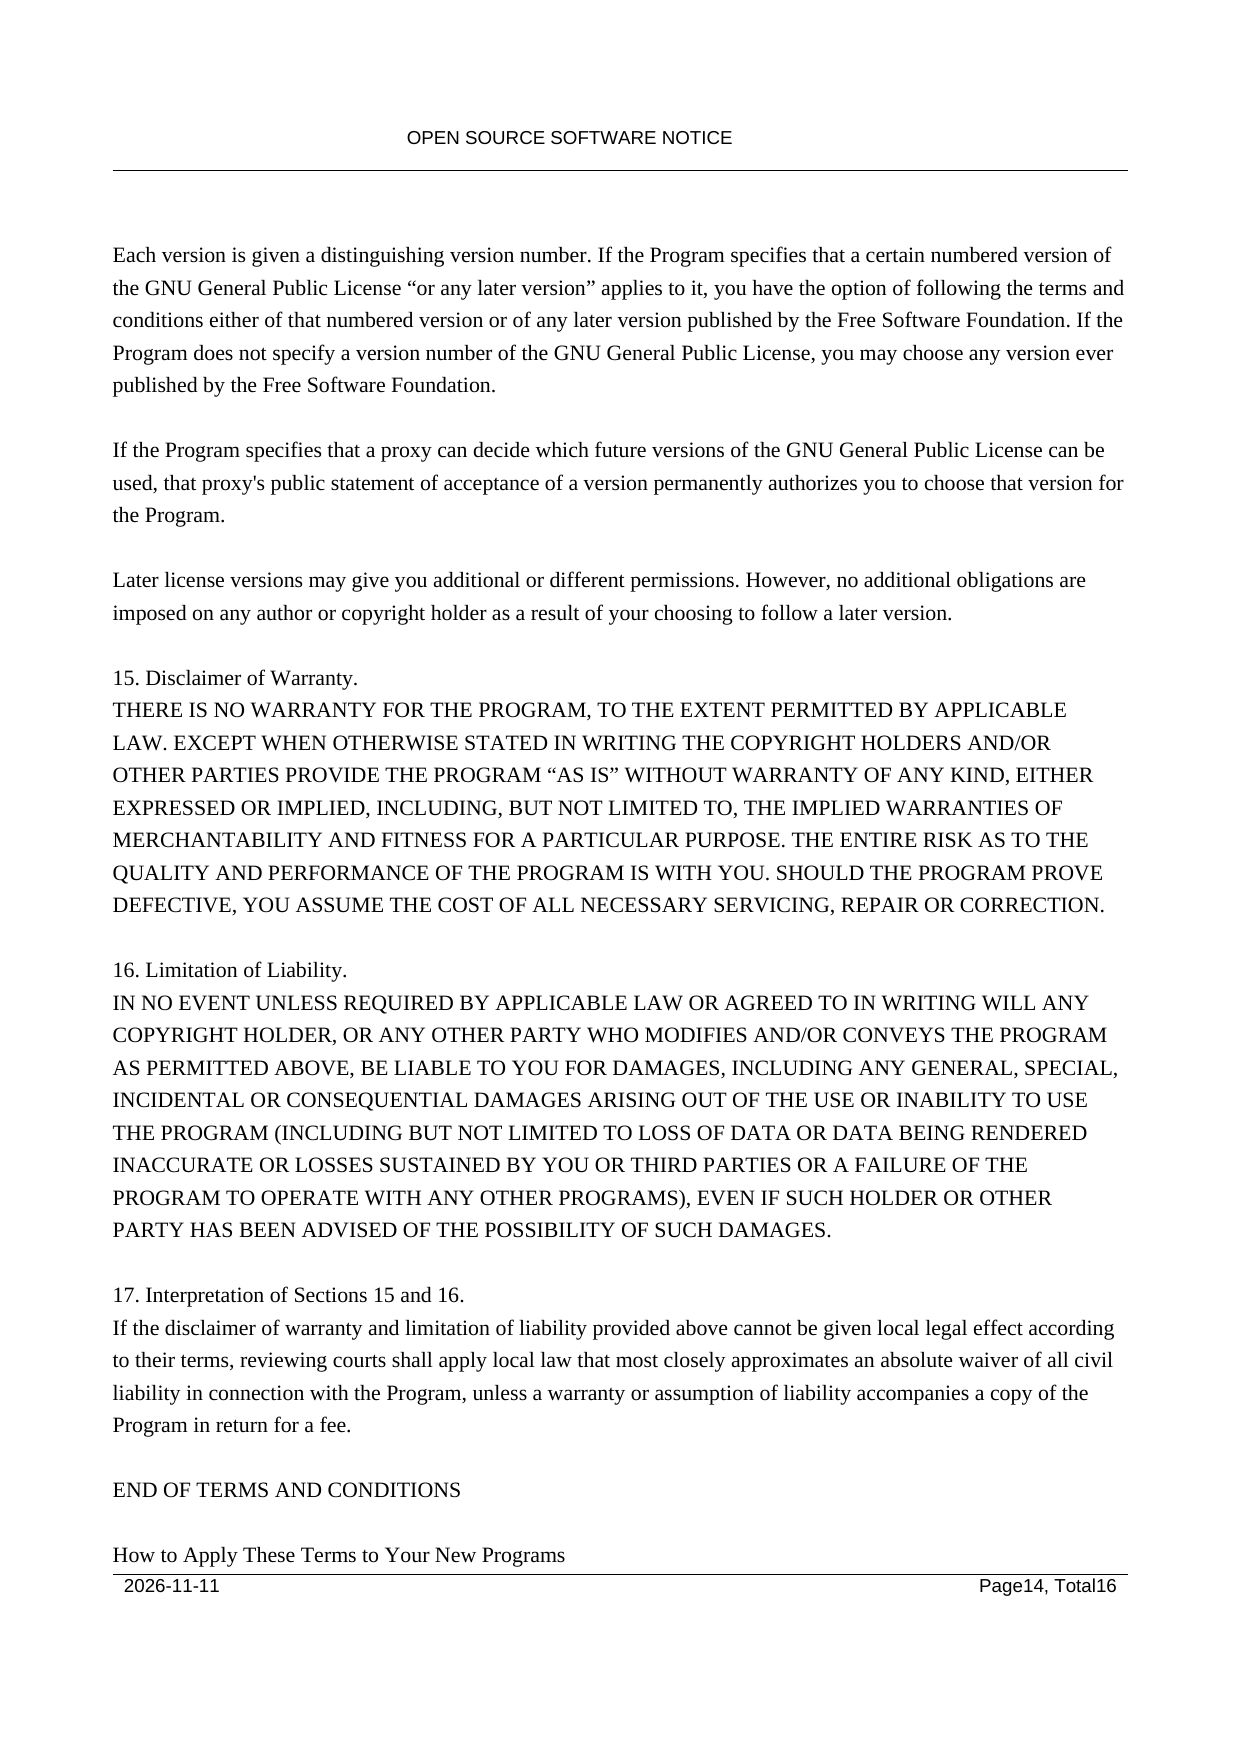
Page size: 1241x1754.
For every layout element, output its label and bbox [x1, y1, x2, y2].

text [112, 206, 1128, 1571]
